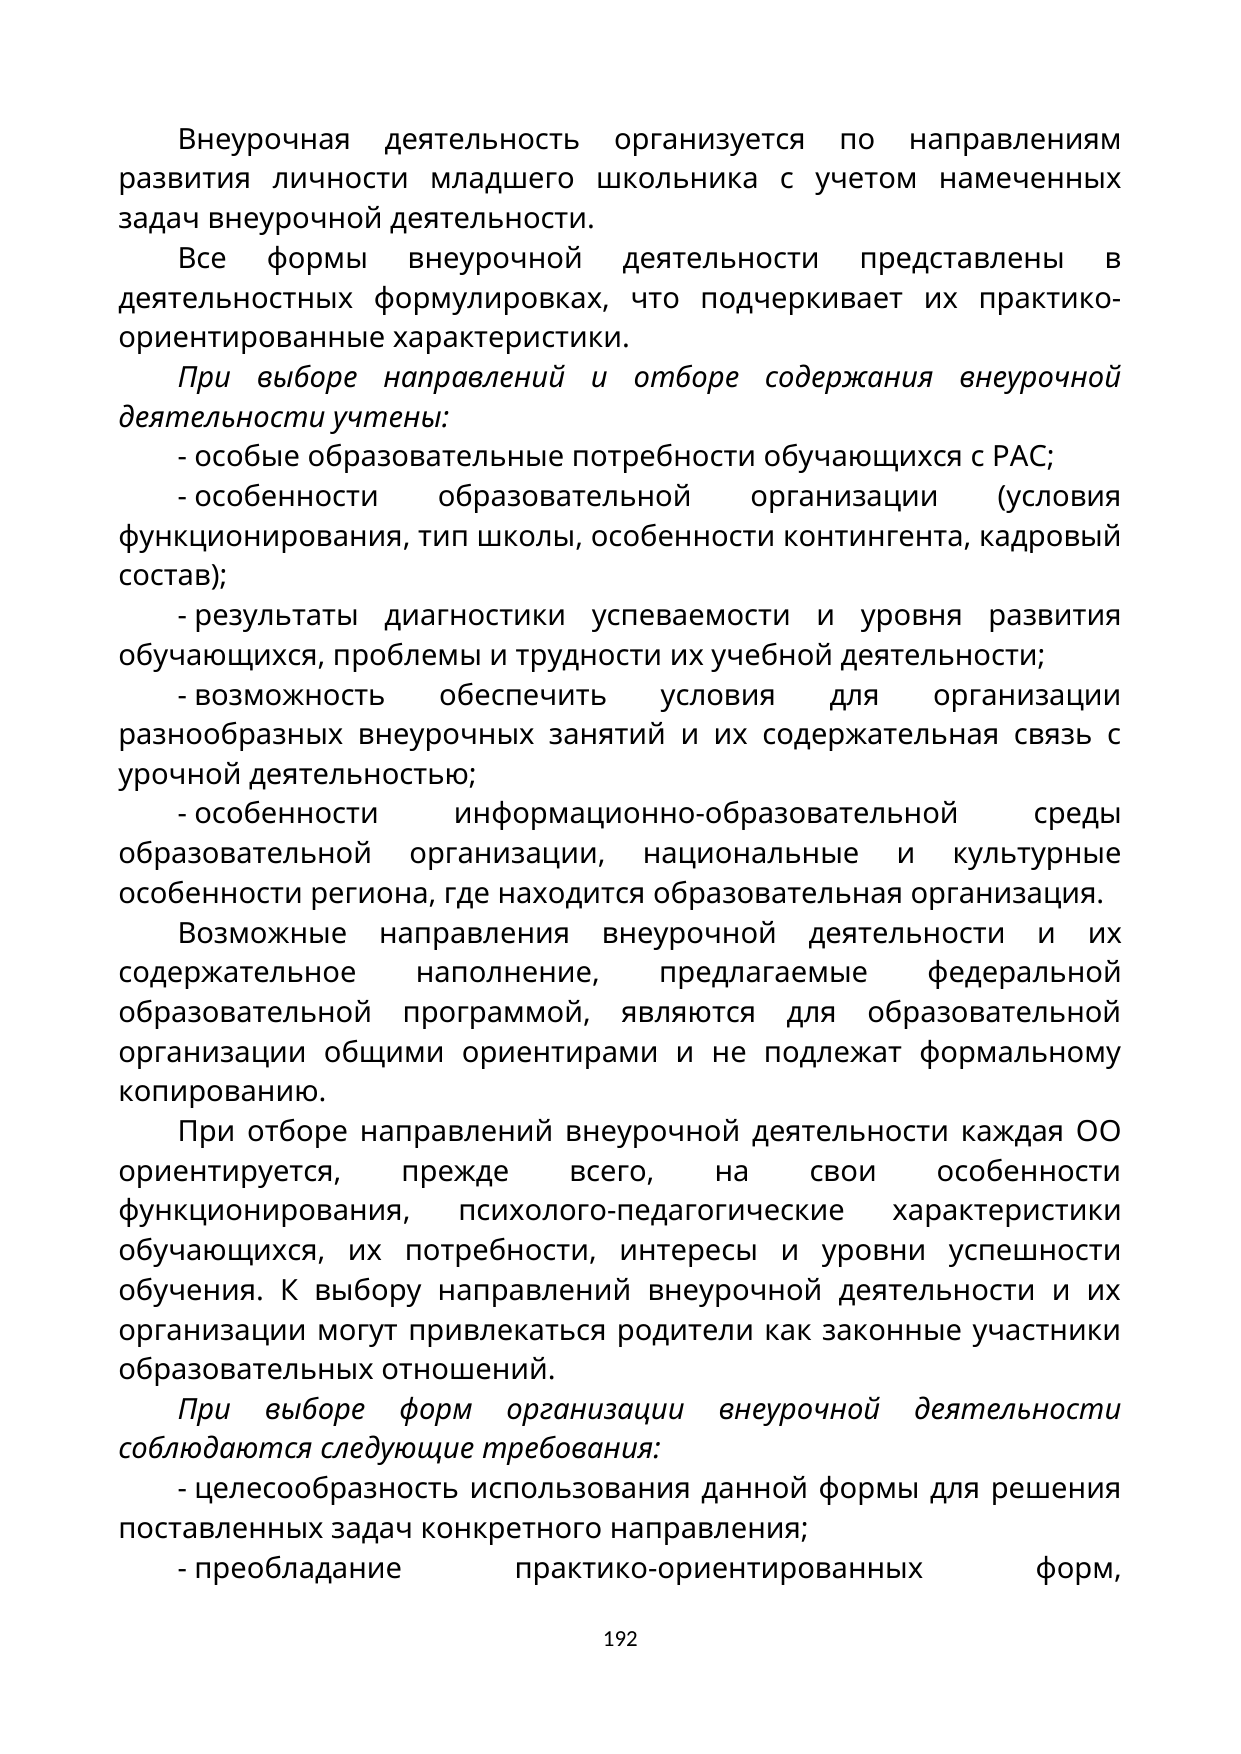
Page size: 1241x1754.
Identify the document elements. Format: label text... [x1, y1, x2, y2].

text - особые образовательные потребности обучающихся с РАС; [118, 436, 1122, 475]
text - возможность обеспечить условия для организации разнообразных внеурочных занятий и их содержательная связь с урочной деятельностью; [118, 674, 1122, 793]
text Внеурочная деятельность организуется по направлениям развития личности младшего школьника с учетом намеченных задач внеурочной деятельности. [118, 118, 1122, 237]
text При выборе направлений и отборе содержания внеурочной деятельности учтены: [118, 356, 1122, 436]
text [118, 1547, 1122, 1587]
text При отборе направлений внеурочной деятельности каждая ОО ориентируется, прежде всего, на свои особенности функционирования, психолого-педагогические характеристики обучающихся, их потребности, интересы и уровни успешности обучения. К выбору направлений внеурочной деятельности и их организации могут привлекаться родители как законные участники образовательных отношений. [118, 1110, 1122, 1388]
text Все формы внеурочной деятельности представлены в деятельностных формулировках, что подчеркивает их практико-ориентированные характеристики. [118, 237, 1122, 356]
text Возможные направления внеурочной деятельности и их содержательное наполнение, предлагаемые федеральной образовательной программой, являются для образовательной организации общими ориентирами и не подлежат формальному копированию. [118, 912, 1122, 1110]
text - результаты диагностики успеваемости и уровня развития обучающихся, проблемы и трудности их учебной деятельности; [118, 594, 1122, 674]
text При выборе форм организации внеурочной деятельности соблюдаются следующие требования: [118, 1388, 1122, 1467]
text - особенности информационно-образовательной среды образовательной организации, национальные и культурные особенности региона, где находится образовательная организация. [118, 793, 1122, 912]
text - целесообразность использования данной формы для решения поставленных задач конкретного направления; [118, 1467, 1122, 1547]
text - особенности образовательной организации (условия функционирования, тип школы, особенности контингента, кадровый состав); [118, 475, 1122, 594]
